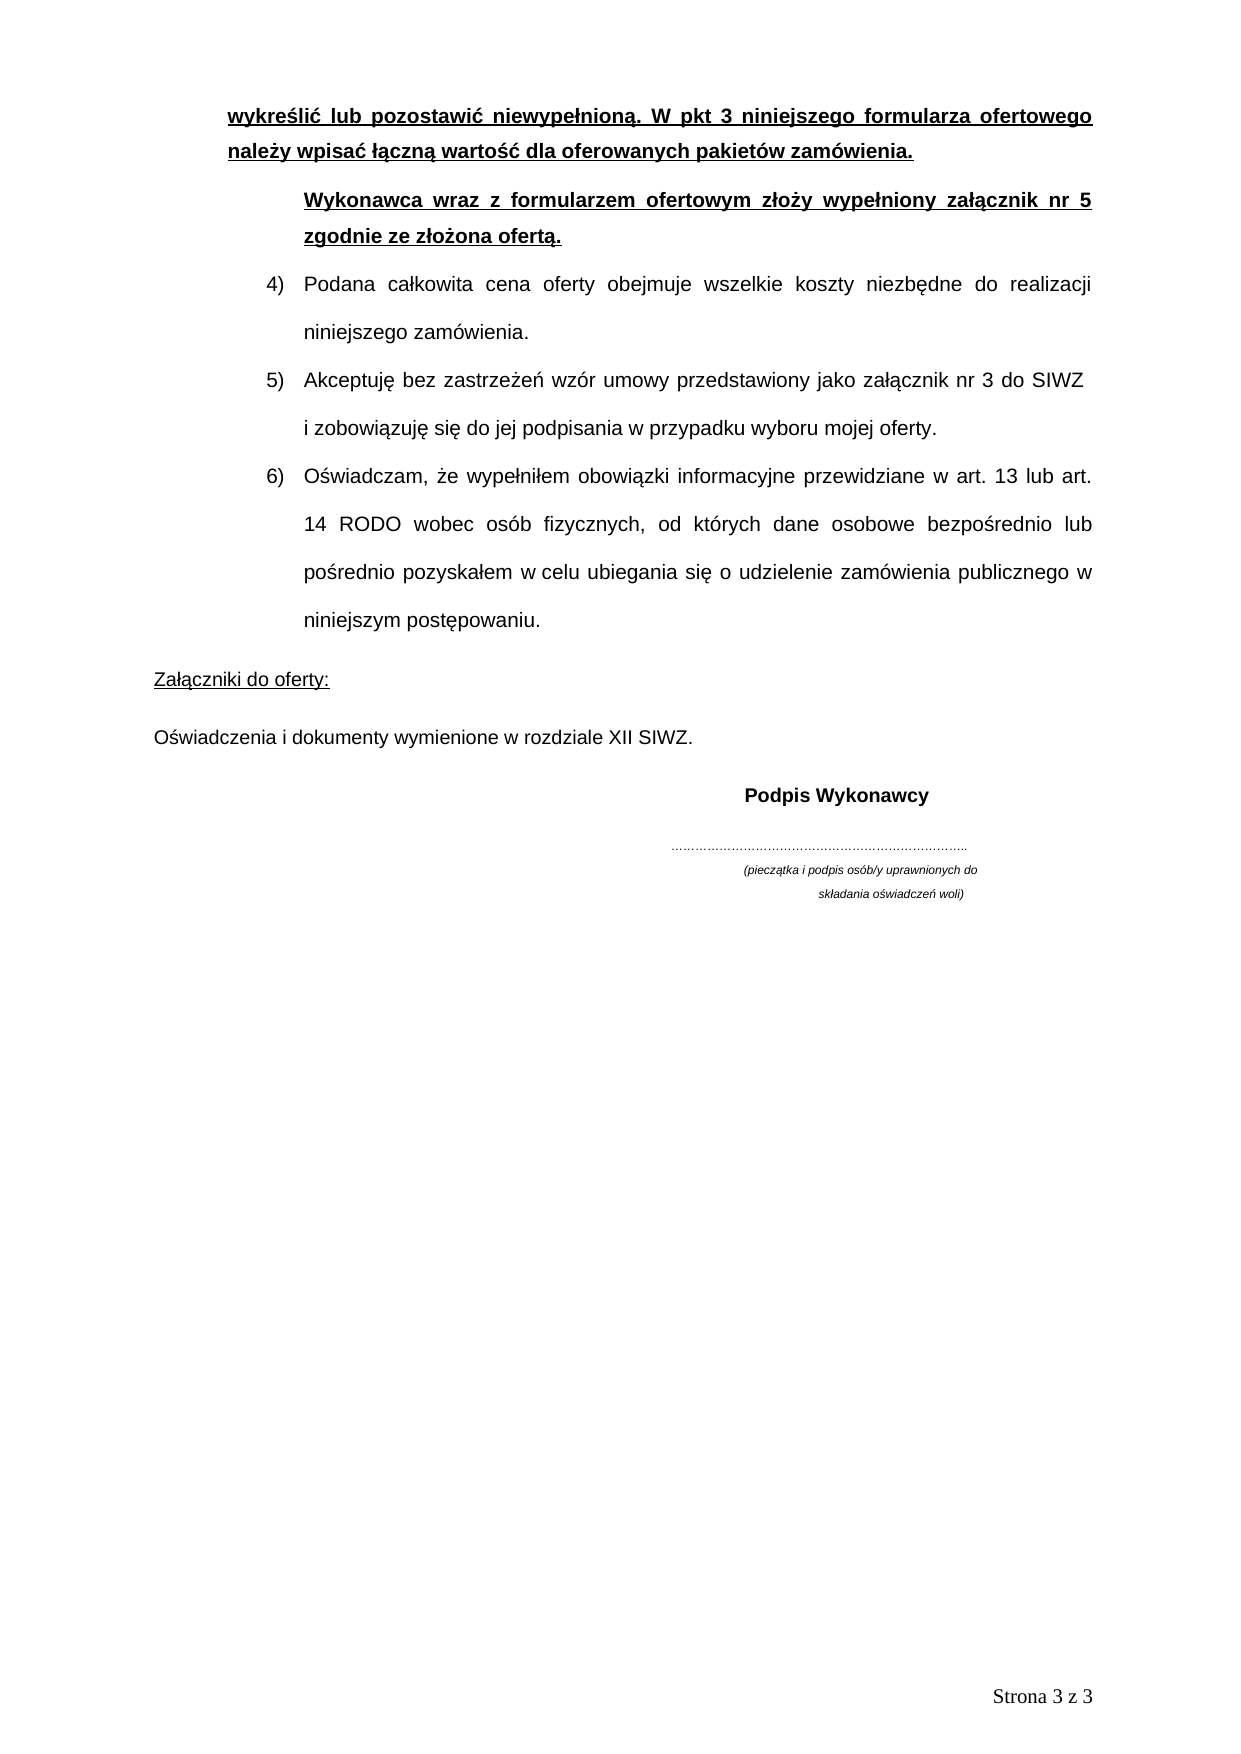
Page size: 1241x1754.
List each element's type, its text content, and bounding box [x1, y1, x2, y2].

list Podana całkowita cena oferty obejmuje wszelkie koszty niezbędne do realizacji niniejszego zamówienia. [266, 272, 1093, 344]
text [227, 103, 1093, 124]
text (pieczątka i podpis osób/y uprawnionych do [670, 853, 1093, 877]
text Wykonawca wraz z formularzem ofertowym złoży wypełniony załącznik nr 5 zgodnie ze złożona ofertą. [303, 188, 1093, 248]
text ……………………………………………………………….. [227, 829, 1093, 853]
text Załączniki do oferty: [153, 668, 1093, 691]
text Oświadczenia i dokumenty wymienione w rozdziale XII SIWZ. [153, 726, 1093, 749]
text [227, 125, 1093, 163]
list Akceptuję bez zastrzeżeń wzór umowy przedstawiony jako załącznik nr 3 do SIWZ i zobowiązuję się do jej podpisania w przypadku wyboru mojej oferty. [266, 368, 1093, 440]
text Podpis Wykonawcy [153, 784, 1093, 807]
list Oświadczam, że wypełniłem obowiązki informacyjne przewidziane w art. 13 lub art. 14 RODO wobec osób fizycznych, od których dane osobowe bezpośrednio lub pośrednio pozyskałem w celu ubiegania się o udzielenie zamówienia publicznego w niniejszym postępowaniu. [266, 464, 1093, 632]
text składania oświadczeń woli) [670, 877, 1093, 901]
